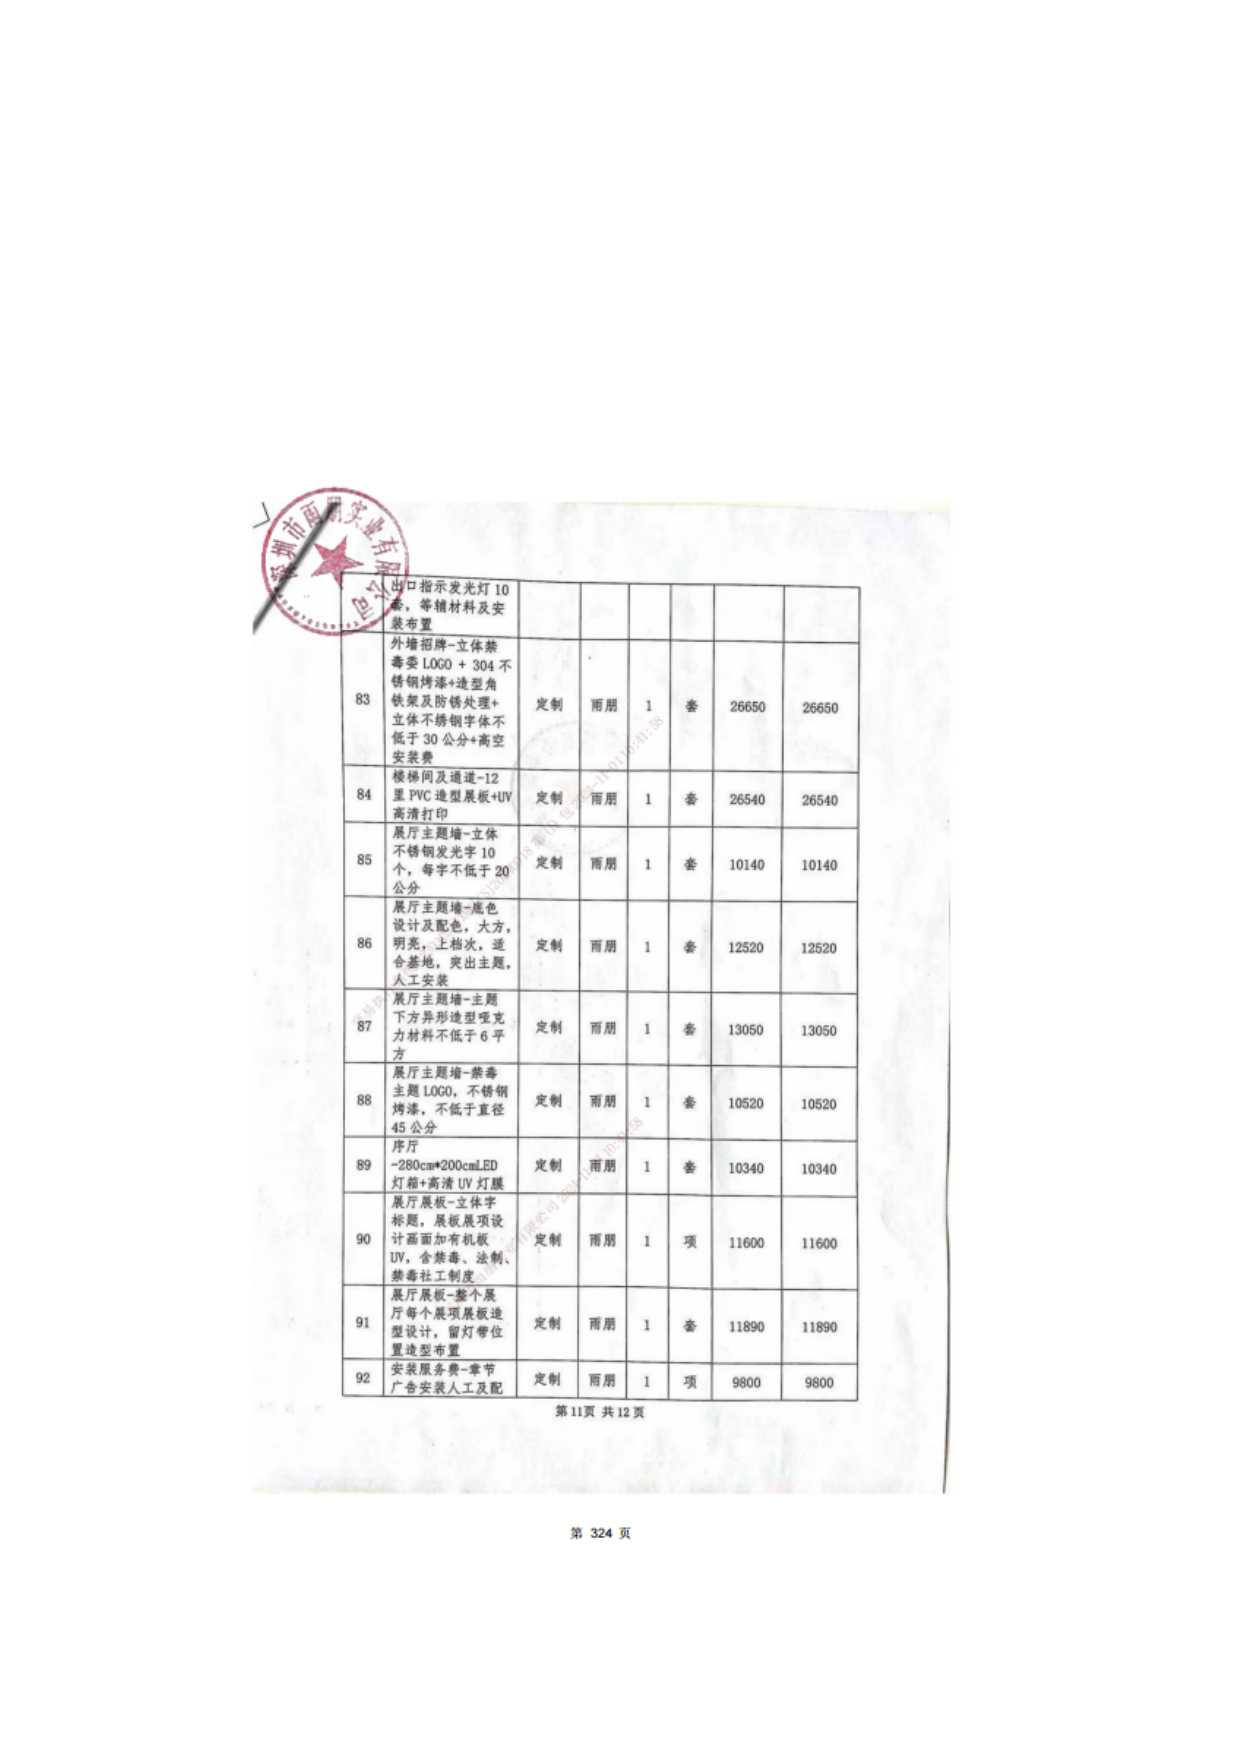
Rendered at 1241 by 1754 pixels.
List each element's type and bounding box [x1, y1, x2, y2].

picture [187, 422, 993, 1554]
